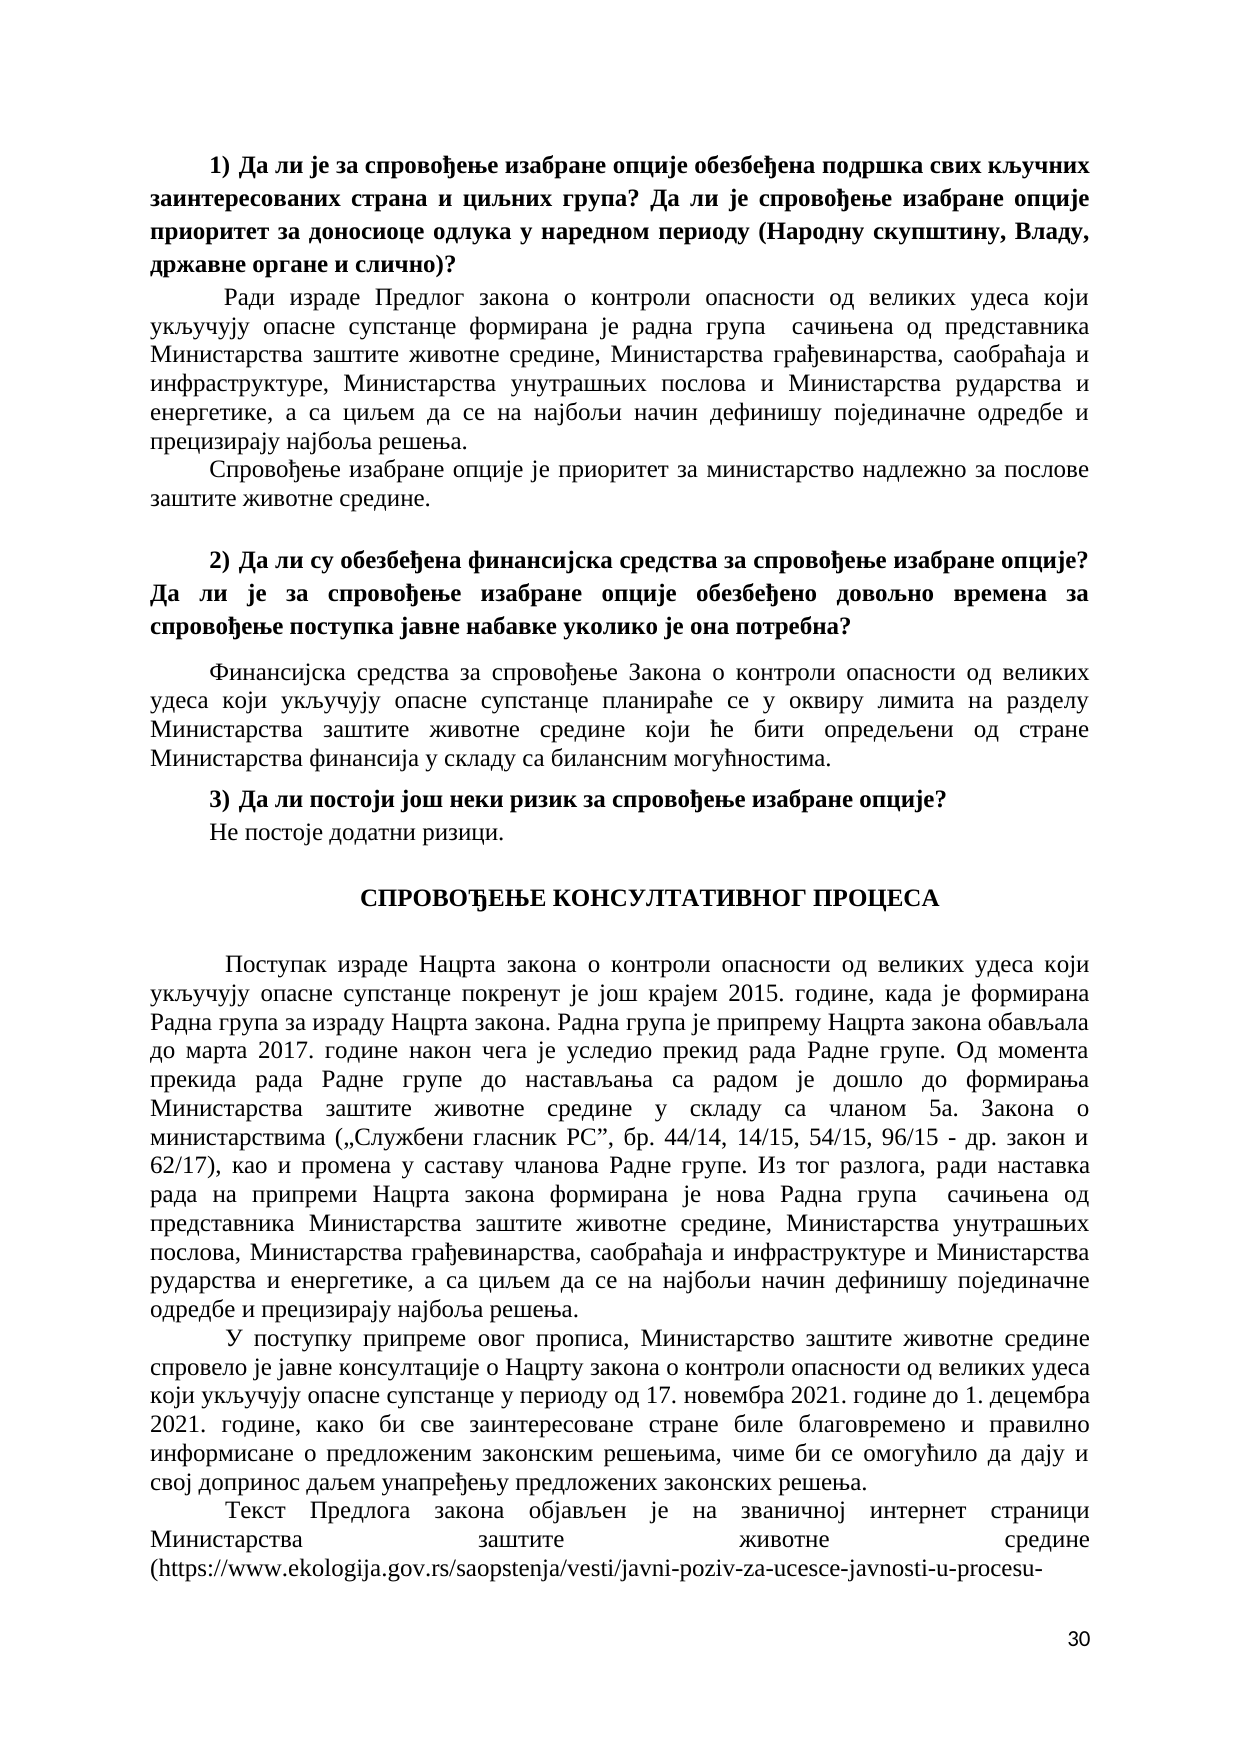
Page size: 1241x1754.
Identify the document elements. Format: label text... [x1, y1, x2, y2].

text У поступку припреме овог прописа, Министарство заштите животне средине спровело је јавне консултације о Нацрту закона о контроли опасности од великих удеса који укључују опасне супстанце у периоду од 17. новембра 2021. године до 1. децембра 2021. године, како би све заинтересоване стране биле благовремено и правилно информисане о предложеним законским решењима, чиме би се омогућило да дају и свој допринос даљем унапређењу предложених законских решења. [150, 1323, 1090, 1496]
list Да ли су обезбеђена финансијска средства за спровођење изабране опције? Да ли је за спровођење изабране опције обезбеђено довољно времена за спровођење поступка јавне набавке уколико је она потребна? [150, 545, 1090, 640]
text Финансијска средства за спровођење Закона о контроли опасности од великих удеса који укључују опасне супстанце планираће се у оквиру лимита на разделу Министарства заштите животне средине који ће бити опредељени од стране Министарства финансија у складу са билансним могућностима. [150, 657, 1090, 772]
text Поступак израде Нацрта закона о контроли опасности од великих удеса који укључују опасне супстанце покренут је још крајем 2015. године, када је формирана Радна група за израду Нацрта закона. Радна група је припрему Нацрта закона обављала до марта 2017. године након чега је уследио прекид рада Радне групе. Од момента прекида рада Радне групе до настављања са радом је дошло до формирања Министарства заштите животне средине у складу са чланом 5а. Закона о министарствима („Службени гласник РС”, бр. 44/14, 14/15, 54/15, 96/15 - др. закон и 62/17), као и промена у саставу чланова Радне групе. Из тог разлога, ради наставка рада на припреми Нацрта закона формирана је нова Радна група сачињена од представника Министарства заштите животне средине, Министарства унутрашњих послова, Министарства грађевинарства, саобраћаја и инфраструктуре и Министарства рударства и енергетике, а са циљем да се на најбољи начин дефинишу појединачне одредбе и прецизирају најбоља решења. [150, 949, 1090, 1323]
text Спровођење изабране опције је приоритет за министарство надлежно за послове заштите животне средине. [150, 454, 1090, 512]
text Не постоје додатни ризици. [150, 817, 1090, 846]
text СПРОВОЂЕЊЕ КОНСУЛТАТИВНОГ ПРОЦЕСА [150, 883, 1090, 912]
list Да ли је за спровођење изабране опције обезбеђена подршка свих кључних заинтересованих страна и циљних група? Да ли је спровођење изабране опције приоритет за доносиоце одлука у наредном периоду (Народну скупштину, Владу, државне органе и слично)? [150, 150, 1090, 278]
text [150, 1496, 1090, 1582]
list Да ли постоји још неки ризик за спровођење изабране опције? [150, 784, 1090, 813]
text Ради израде Предлог закона о контроли опасности од великих удеса који укључују опасне супстанце формирана је радна група сачињена од представника Министарства заштите животне средине, Министарства грађевинарства, саобраћаја и инфраструктуре, Министарства унутрашњих послова и Министарства рударства и енергетике, а са циљем да се на најбољи начин дефинишу појединачне одредбе и прецизирају најбоља решења. [150, 282, 1090, 454]
